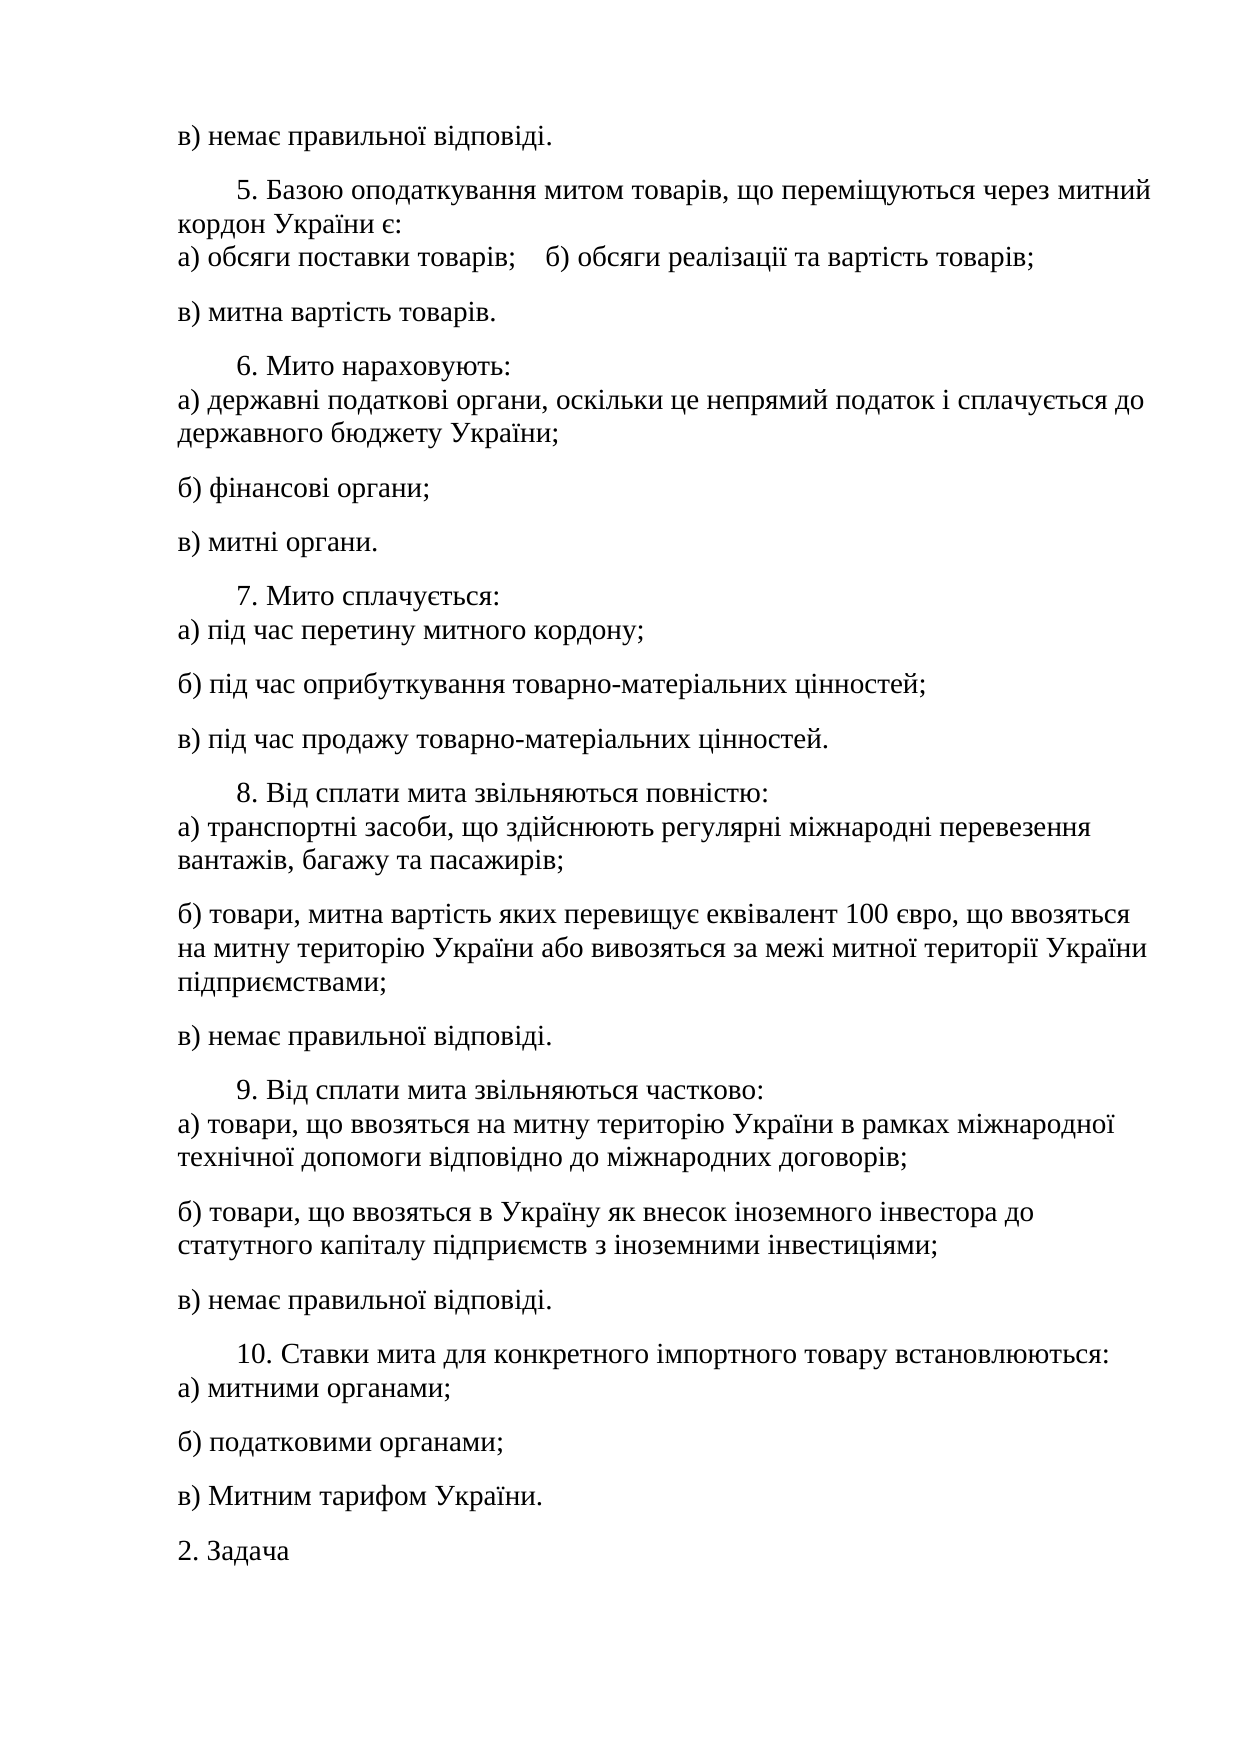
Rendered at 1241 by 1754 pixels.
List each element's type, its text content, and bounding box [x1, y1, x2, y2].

text а) митними органами; [177, 1370, 1152, 1403]
text в) Митним тарифом України. [177, 1478, 1152, 1512]
text в) немає правильної відповіді. [177, 118, 1152, 152]
list Мито сплачується: [177, 578, 1152, 612]
text а) під час перетину митного кордону; [177, 612, 1152, 646]
text а) транспортні засоби, що здійснюють регулярні міжнародні перевезення вантажів, багажу та пасажирів; [177, 809, 1152, 876]
text б) товари, митна вартість яких перевищує еквівалент 100 євро, що ввозяться на митну територію України або вивозяться за межі митної території України підприємствами; [177, 897, 1152, 997]
list Від сплати мита звільняються частково: [177, 1072, 1152, 1106]
list Від сплати мита звільняються повністю: [177, 775, 1152, 809]
text б) товари, що ввозяться в Україну як внесок іноземного інвестора до статутного капіталу підприємств з іноземними інвестиціями; [177, 1194, 1152, 1261]
text б) податковими органами; [177, 1424, 1152, 1458]
list Мито нараховують: [177, 348, 1152, 382]
list Базою оподаткування митом товарів, що переміщуються через митний кордон України є: [177, 172, 1152, 239]
text 2. Задача [177, 1533, 926, 1566]
text в) митні органи. [177, 524, 1152, 558]
text в) немає правильної відповіді. [177, 1282, 1152, 1315]
text в) під час продажу товарно-матеріальних цінностей. [177, 721, 1152, 754]
text а) державні податкові органи, оскільки це непрямий податок і сплачується до державного бюджету України; [177, 382, 1152, 449]
text б) фінансові органи; [177, 470, 1152, 503]
text в) немає правильної відповіді. [177, 1018, 1152, 1052]
text а) товари, що ввозяться на митну територію України в рамках міжнародної технічної допомоги відповідно до міжнародних договорів; [177, 1106, 1152, 1173]
text б) під час оприбуткування товарно-матеріальних цінностей; [177, 666, 1152, 700]
text в) митна вартість товарів. [177, 294, 1152, 327]
text а) обсяги поставки товарів; б) обсяги реалізації та вартість товарів; [177, 239, 1152, 273]
list Ставки мита для конкретного імпортного товару встановлюються: [177, 1336, 1152, 1370]
